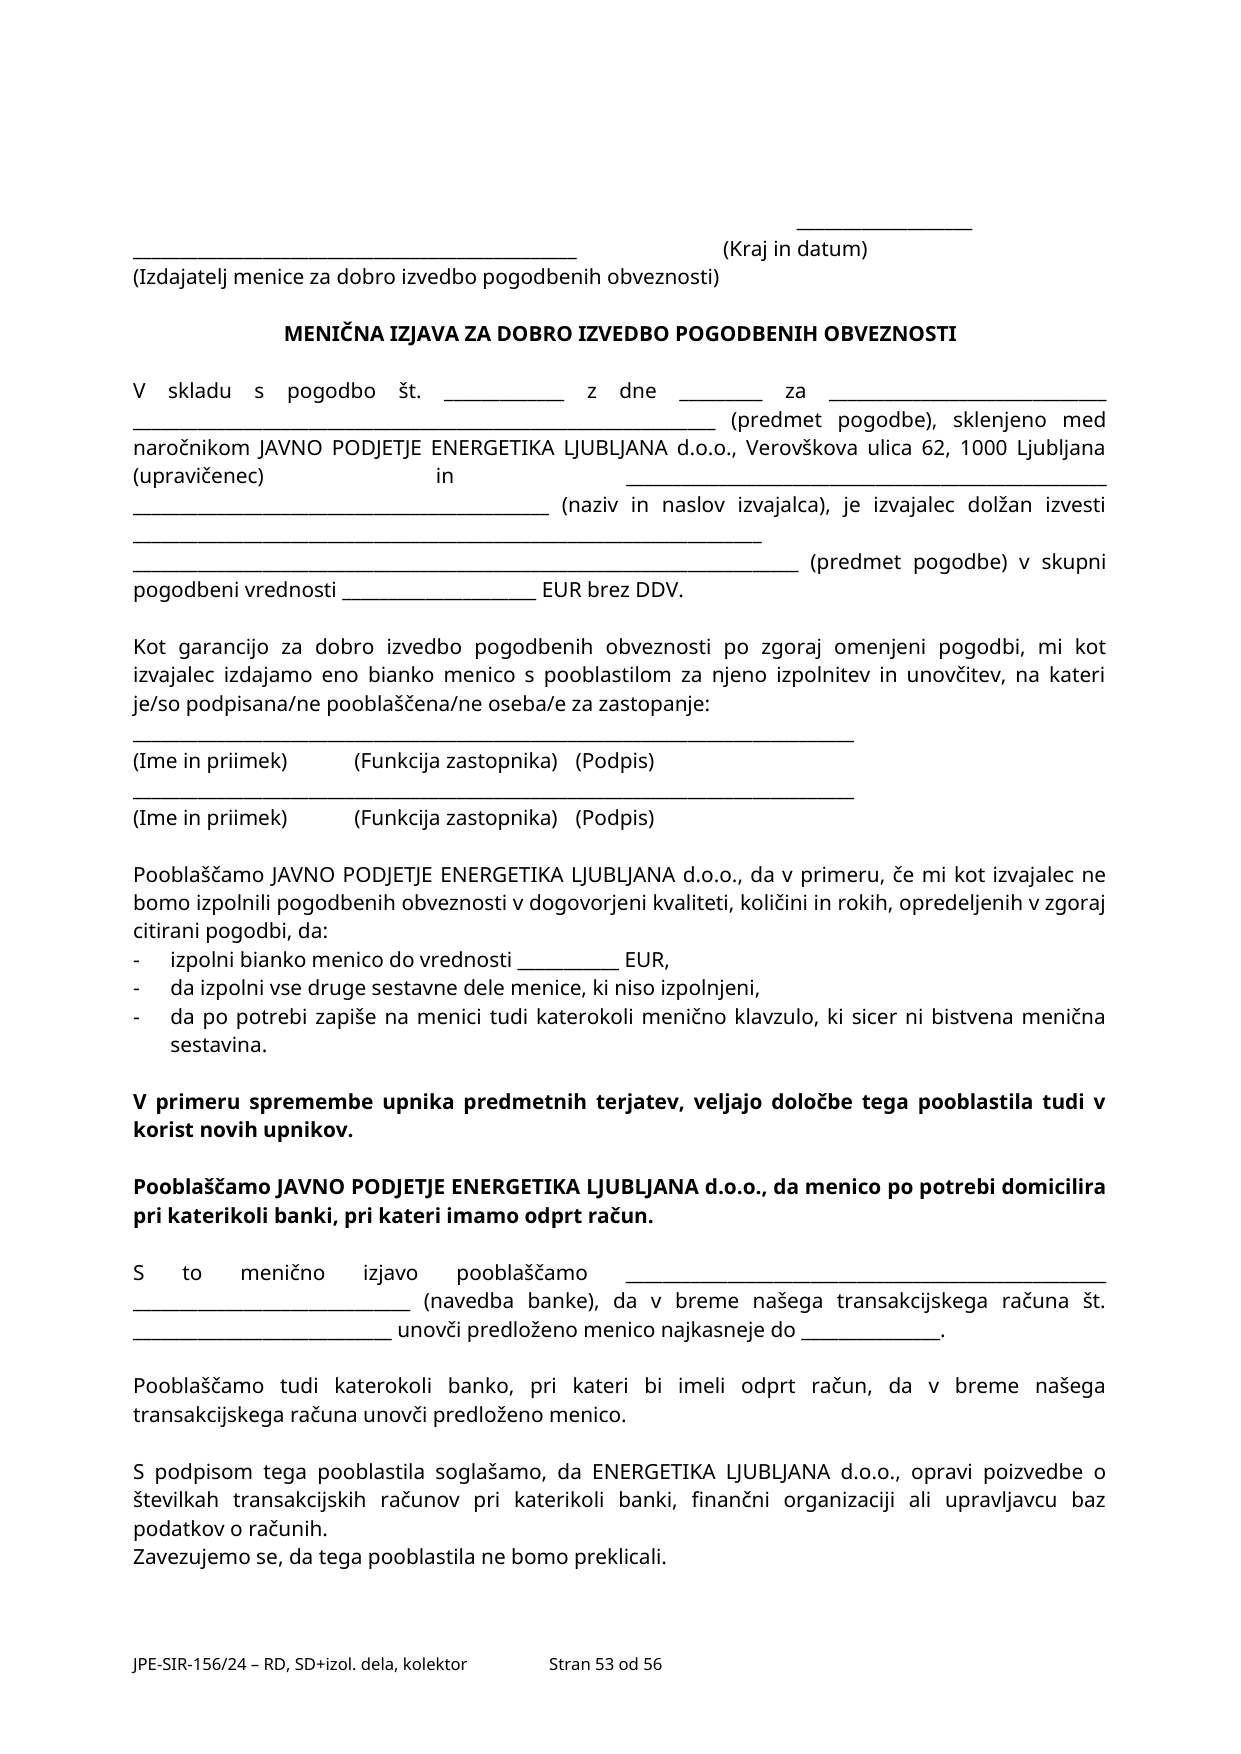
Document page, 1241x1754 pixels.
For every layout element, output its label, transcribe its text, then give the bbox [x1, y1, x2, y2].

text MENIČNA IZJAVA ZA DOBRO IZVEDBO POGODBENIH OBVEZNOSTI [133, 319, 1107, 348]
text ___________________ [133, 206, 1107, 234]
text Pooblaščamo JAVNO PODJETJE ENERGETIKA LJUBLJANA d.o.o., da menico po potrebi domicilira pri katerikoli banki, pri kateri imamo odprt račun. [133, 1172, 1107, 1229]
text (Ime in priimek) (Funkcija zastopnika) (Podpis) [133, 746, 1107, 774]
text (Izdajatelj menice za dobro izvedbo pogodbenih obveznosti) [133, 262, 1107, 291]
text S to menično izjavo pooblaščamo ____________________________________________________ ______________________________ (navedba banke), da v breme našega transakcijskega računa št. ____________________________ unovči predloženo menico najkasneje do _______________. [133, 1258, 1107, 1343]
text Pooblaščamo JAVNO PODJETJE ENERGETIKA LJUBLJANA d.o.o., da v primeru, če mi kot izvajalec ne bomo izpolnili pogodbenih obveznosti v dogovorjeni kvaliteti, količini in rokih, opredeljenih v zgoraj citirani pogodbi, da: [133, 860, 1107, 945]
list da izpolni vse druge sestavne dele menice, ki niso izpolnjeni, [133, 973, 1107, 1002]
text Pooblaščamo tudi katerokoli banko, pri kateri bi imeli odprt račun, da v breme našega transakcijskega računa unovči predloženo menico. [133, 1372, 1107, 1428]
text (Ime in priimek) (Funkcija zastopnika) (Podpis) [133, 803, 1107, 831]
text Kot garancijo za dobro izvedbo pogodbenih obveznosti po zgoraj omenjeni pogodbi, mi kot izvajalec izdajamo eno bianko menico s pooblastilom za njeno izpolnitev in unovčitev, na kateri je/so podpisana/ne pooblaščena/ne oseba/e za zastopanje: [133, 632, 1107, 717]
list da po potrebi zapiše na menici tudi katerokoli menično klavzulo, ki sicer ni bistvena menična sestavina. [133, 1002, 1107, 1059]
text S podpisom tega pooblastila soglašamo, da ENERGETIKA LJUBLJANA d.o.o., opravi poizvedbe o številkah transakcijskih računov pri katerikoli banki, finančni organizaciji ali upravljavcu baz podatkov o računih. [133, 1457, 1107, 1542]
text V skladu s pogodbo št. _____________ z dne _________ za ______________________________ _______________________________________________________________ (predmet pogodbe), sklenjeno med naročnikom JAVNO PODJETJE ENERGETIKA LJUBLJANA d.o.o., Verovškova ulica 62, 1000 Ljubljana (upravičenec) in ____________________________________________________ _____________________________________________ (naziv in naslov izvajalca), je izvajalec dolžan izvesti ____________________________________________________________________ ________________________________________________________________________ (predmet pogodbe) v skupni pogodbeni vrednosti _____________________ EUR brez DDV. [133, 376, 1107, 604]
text ______________________________________________________________________________ [133, 774, 1107, 803]
text ________________________________________________ (Kraj in datum) [133, 234, 1107, 262]
text V primeru spremembe upnika predmetnih terjatev, veljajo določbe tega pooblastila tudi v korist novih upnikov. [133, 1087, 1107, 1144]
text Zavezujemo se, da tega pooblastila ne bomo preklicali. [133, 1542, 1107, 1571]
list izpolni bianko menico do vrednosti ___________ EUR, [133, 945, 1107, 973]
text ______________________________________________________________________________ [133, 717, 1107, 746]
